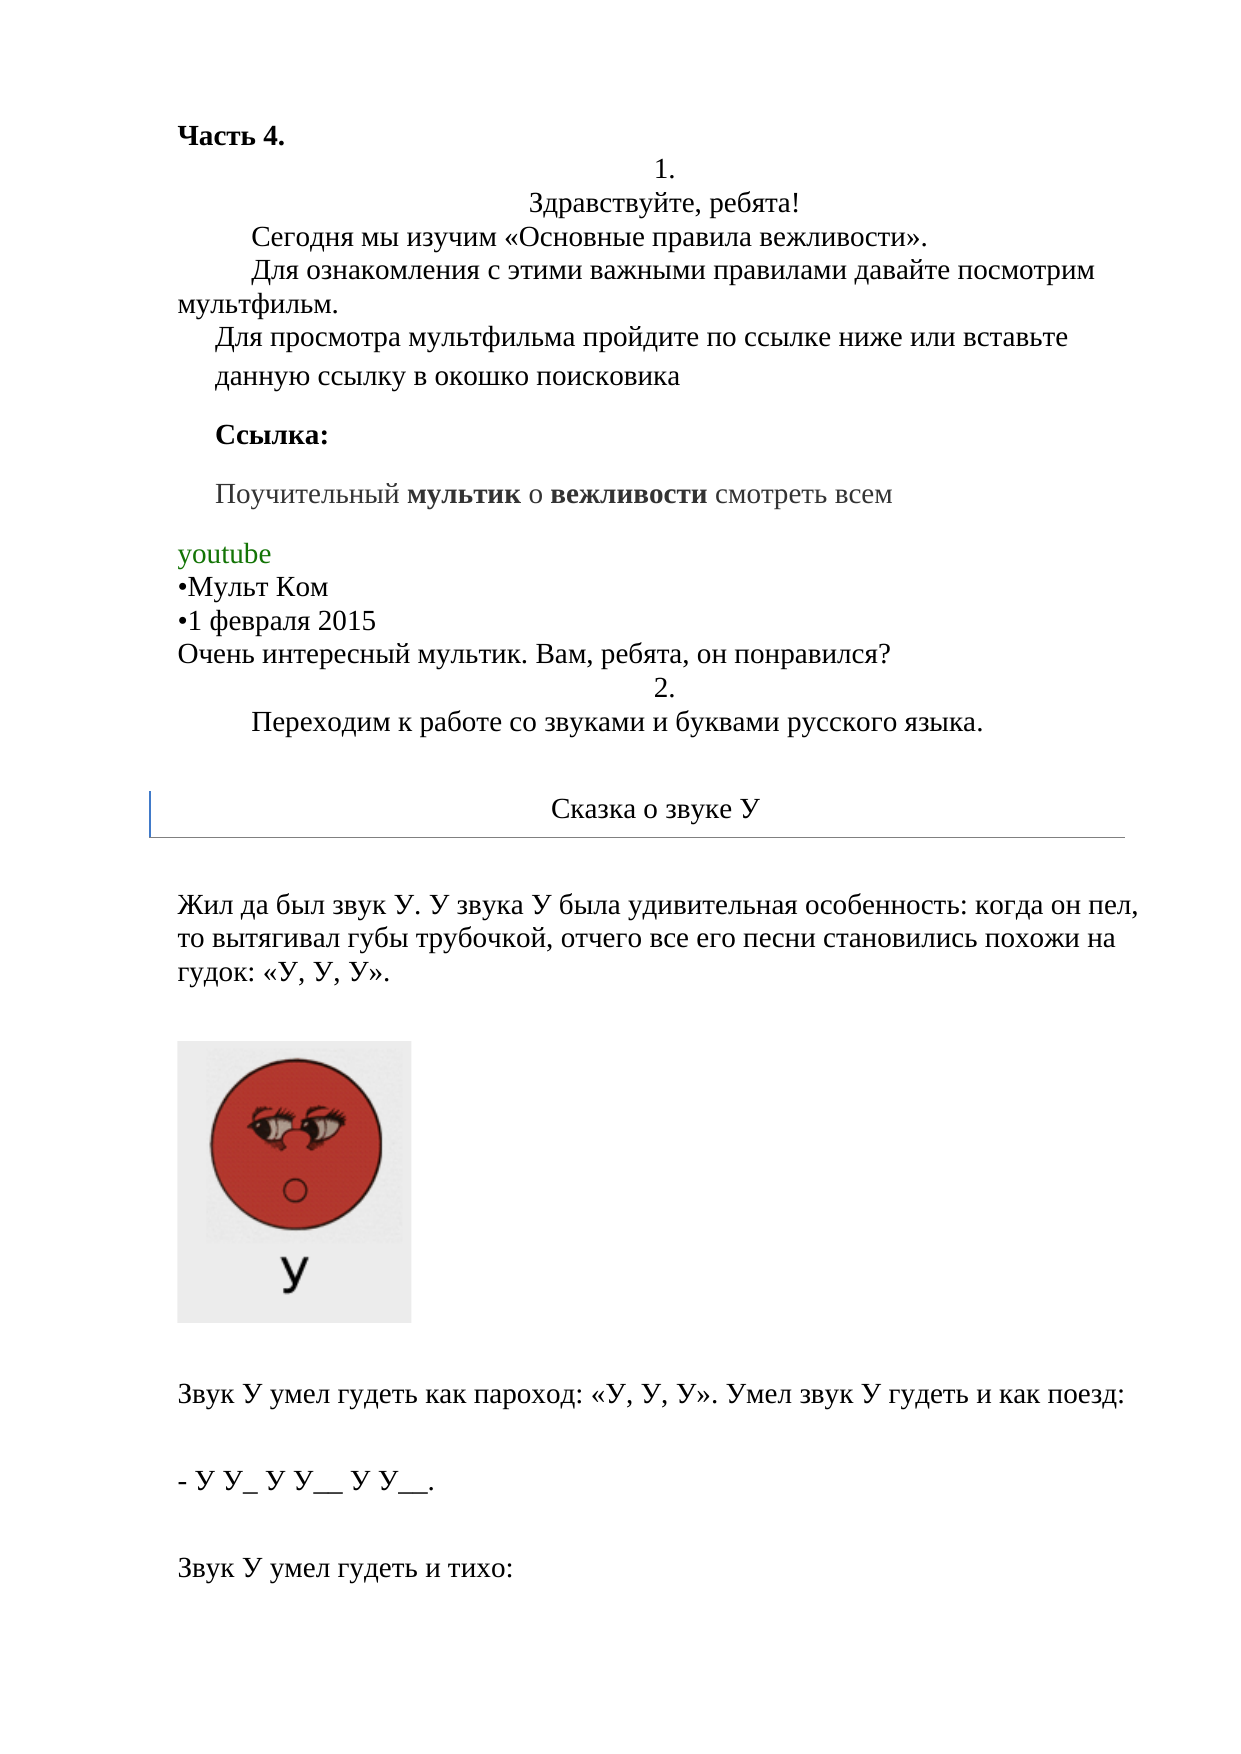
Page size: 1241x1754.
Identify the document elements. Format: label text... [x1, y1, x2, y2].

text Здравствуйте, ребята! [177, 185, 1152, 219]
text Часть 4. [177, 118, 1152, 152]
text Поучительный мультик о вежливости смотреть всем [215, 477, 1152, 510]
text Ссылка: [215, 417, 1152, 451]
text youtube [177, 536, 1152, 569]
text Жил да был звук У. У звука У была удивительная особенность: когда он пел, то вытягивал губы трубочкой, отчего все его песни становились похожи на гудок: «У, У, У». [177, 887, 1152, 988]
text Для ознакомления с этими важными правилами давайте посмотрим мультфильм. [177, 252, 1152, 319]
subtitle Сказка о звуке У [151, 791, 1125, 837]
text Звук У умел гудеть как пароход: «У, У, У». Умел звук У гудеть и как поезд: [177, 1376, 1152, 1409]
text Переходим к работе со звуками и буквами русского языка. [177, 704, 1152, 737]
text Для просмотра мультфильма пройдите по ссылке ниже или вставьте данную ссылку в окошко поисковика [215, 319, 1152, 391]
text - У У_ У У__ У У__. [177, 1463, 1152, 1497]
picture [177, 1041, 412, 1323]
text 2. [177, 670, 1152, 704]
text Сегодня мы изучим «Основные правила вежливости». [177, 219, 1152, 252]
text Очень интересный мультик. Вам, ребята, он понравился? [177, 637, 1152, 670]
text •Мульт Ком [177, 569, 1152, 603]
text Звук У умел гудеть и тихо: [177, 1550, 1152, 1584]
text •1 февраля 2015 [177, 603, 1152, 637]
text 1. [177, 152, 1152, 185]
